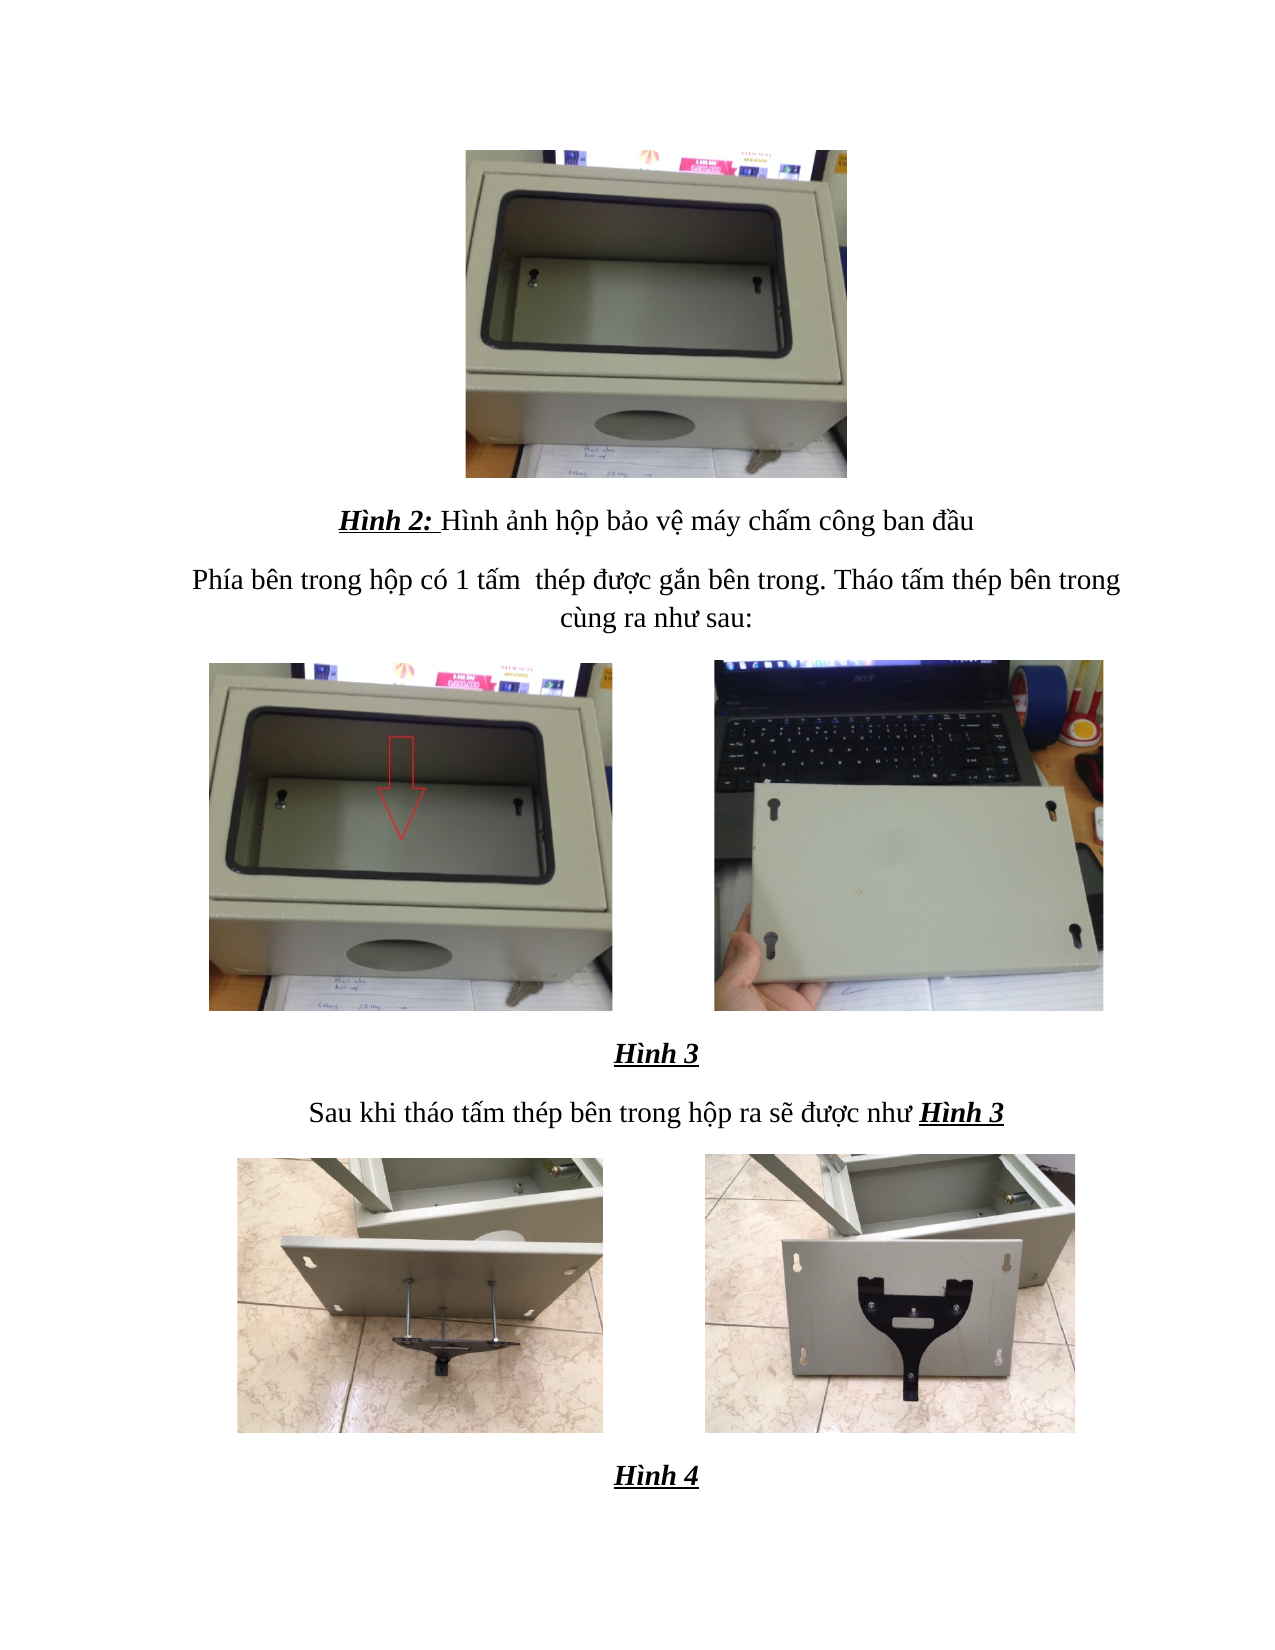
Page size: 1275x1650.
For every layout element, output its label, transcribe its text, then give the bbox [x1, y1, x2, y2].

text Phía bên trong hộp có 1 tấm thép được gắn bên trong. Tháo tấm thép bên trong cùng ra như sau: [187, 562, 1125, 634]
picture [705, 1154, 1076, 1433]
picture [209, 663, 613, 1011]
text Sau khi tháo tấm thép bên trong hộp ra sẽ được như Hình 3 [187, 1095, 1125, 1129]
picture [465, 150, 847, 478]
picture [237, 1158, 603, 1433]
picture [714, 660, 1104, 1011]
text Hình 2: Hình ảnh hộp bảo vệ máy chấm công ban đầu [187, 503, 1125, 536]
text Hình 4 [187, 1458, 1125, 1492]
text Hình 3 [187, 1036, 1125, 1069]
